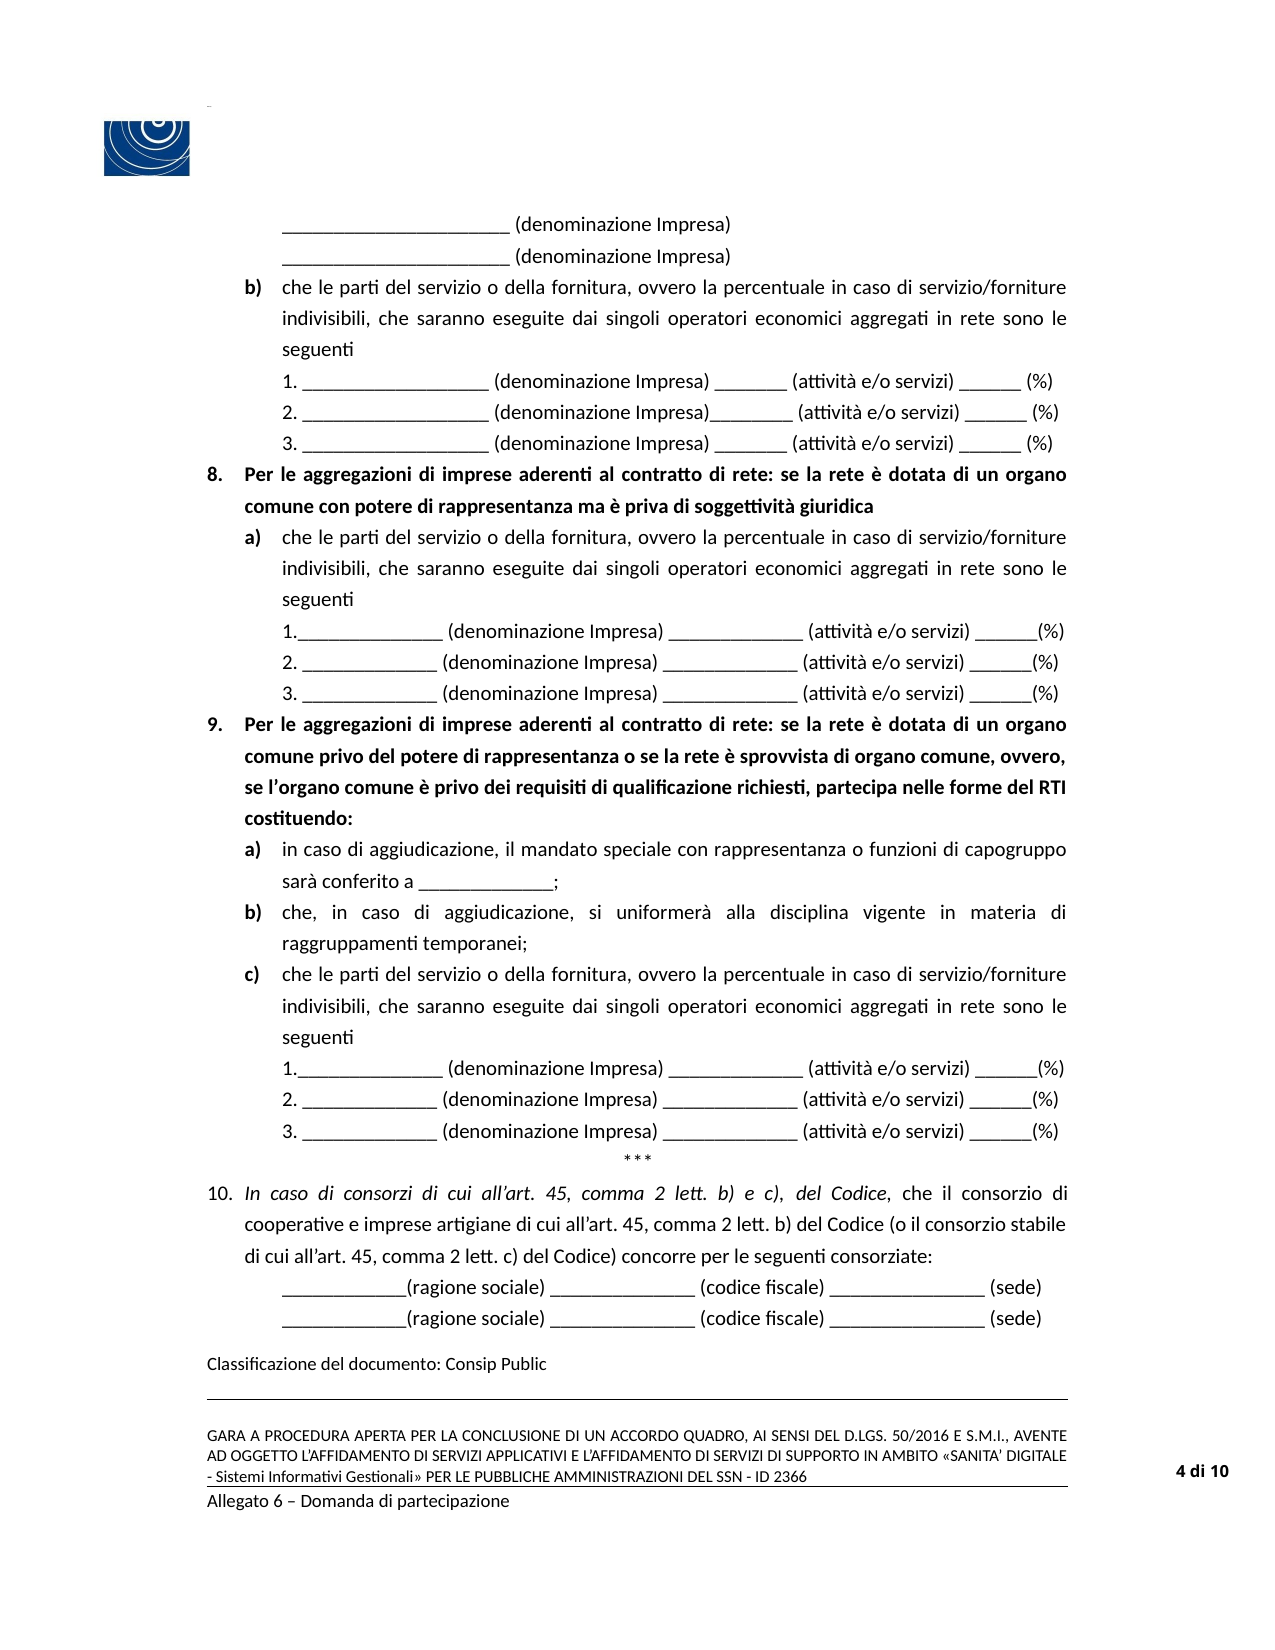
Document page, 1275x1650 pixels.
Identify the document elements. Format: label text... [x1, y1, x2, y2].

list che le parti del servizio o della fornitura, ovvero la percentuale in caso di servizio/forniture indivisibili, che saranno eseguite dai singoli operatori economici aggregati in rete sono le seguenti [244, 957, 1068, 1051]
list che le parti del servizio o della fornitura, ovvero la percentuale in caso di servizio/forniture indivisibili, che saranno eseguite dai singoli operatori economici aggregati in rete sono le seguenti [244, 269, 1068, 363]
list in caso di aggiudicazione, il mandato speciale con rappresentanza o funzioni di capogruppo sarà conferito a _____________; [244, 832, 1068, 894]
text 3. __________________ (denominazione Impresa) _______ (attività e/o servizi) ______ (%) [282, 426, 1068, 457]
text 2. _____________ (denominazione Impresa) _____________ (attività e/o servizi) ______(%) [282, 644, 1068, 676]
text 1.______________ (denominazione Impresa) _____________ (attività e/o servizi) ______(%) [282, 613, 1068, 644]
text 3. _____________ (denominazione Impresa) _____________ (attività e/o servizi) ______(%) [282, 676, 1068, 707]
list *** [207, 1144, 1068, 1176]
text 1. __________________ (denominazione Impresa) _______ (attività e/o servizi) ______ (%) [282, 363, 1068, 394]
text 2. __________________ (denominazione Impresa)________ (attività e/o servizi) ______ (%) [282, 394, 1068, 426]
picture [0, 0, 191, 176]
list che le parti del servizio o della fornitura, ovvero la percentuale in caso di servizio/forniture indivisibili, che saranno eseguite dai singoli operatori economici aggregati in rete sono le seguenti [244, 519, 1068, 613]
list Per le aggregazioni di imprese aderenti al contratto di rete: se la rete è dotata di un organo comune con potere di rappresentanza ma è priva di soggettività giuridica [207, 457, 1068, 519]
list In caso di consorzi di cui all’art. 45, comma 2 lett. b) e c), del Codice, che il consorzio di cooperative e imprese artigiane di cui all’art. 45, comma 2 lett. b) del Codice (o il consorzio stabile di cui all’art. 45, comma 2 lett. c) del Codice) concorre per le seguenti consorziate: [207, 1176, 1068, 1269]
text 1.______________ (denominazione Impresa) _____________ (attività e/o servizi) ______(%) [282, 1051, 1068, 1082]
text ______________________ (denominazione Impresa) [282, 207, 1068, 238]
text 2. _____________ (denominazione Impresa) _____________ (attività e/o servizi) ______(%) [282, 1082, 1068, 1113]
text ____________(ragione sociale) ______________ (codice fiscale) _______________ (sede) [282, 1269, 1068, 1301]
list Per le aggregazioni di imprese aderenti al contratto di rete: se la rete è dotata di un organo comune privo del potere di rappresentanza o se la rete è sprovvista di organo comune, ovvero, se l’organo comune è privo dei requisiti di qualificazione richiesti, partecipa nelle forme del RTI costituendo: [207, 707, 1068, 832]
list che, in caso di aggiudicazione, si uniformerà alla disciplina vigente in materia di raggruppamenti temporanei; [244, 894, 1068, 957]
text 3. _____________ (denominazione Impresa) _____________ (attività e/o servizi) ______(%) [282, 1113, 1068, 1144]
text ______________________ (denominazione Impresa) [282, 238, 1068, 269]
text ____________(ragione sociale) ______________ (codice fiscale) _______________ (sede) [282, 1301, 1068, 1332]
